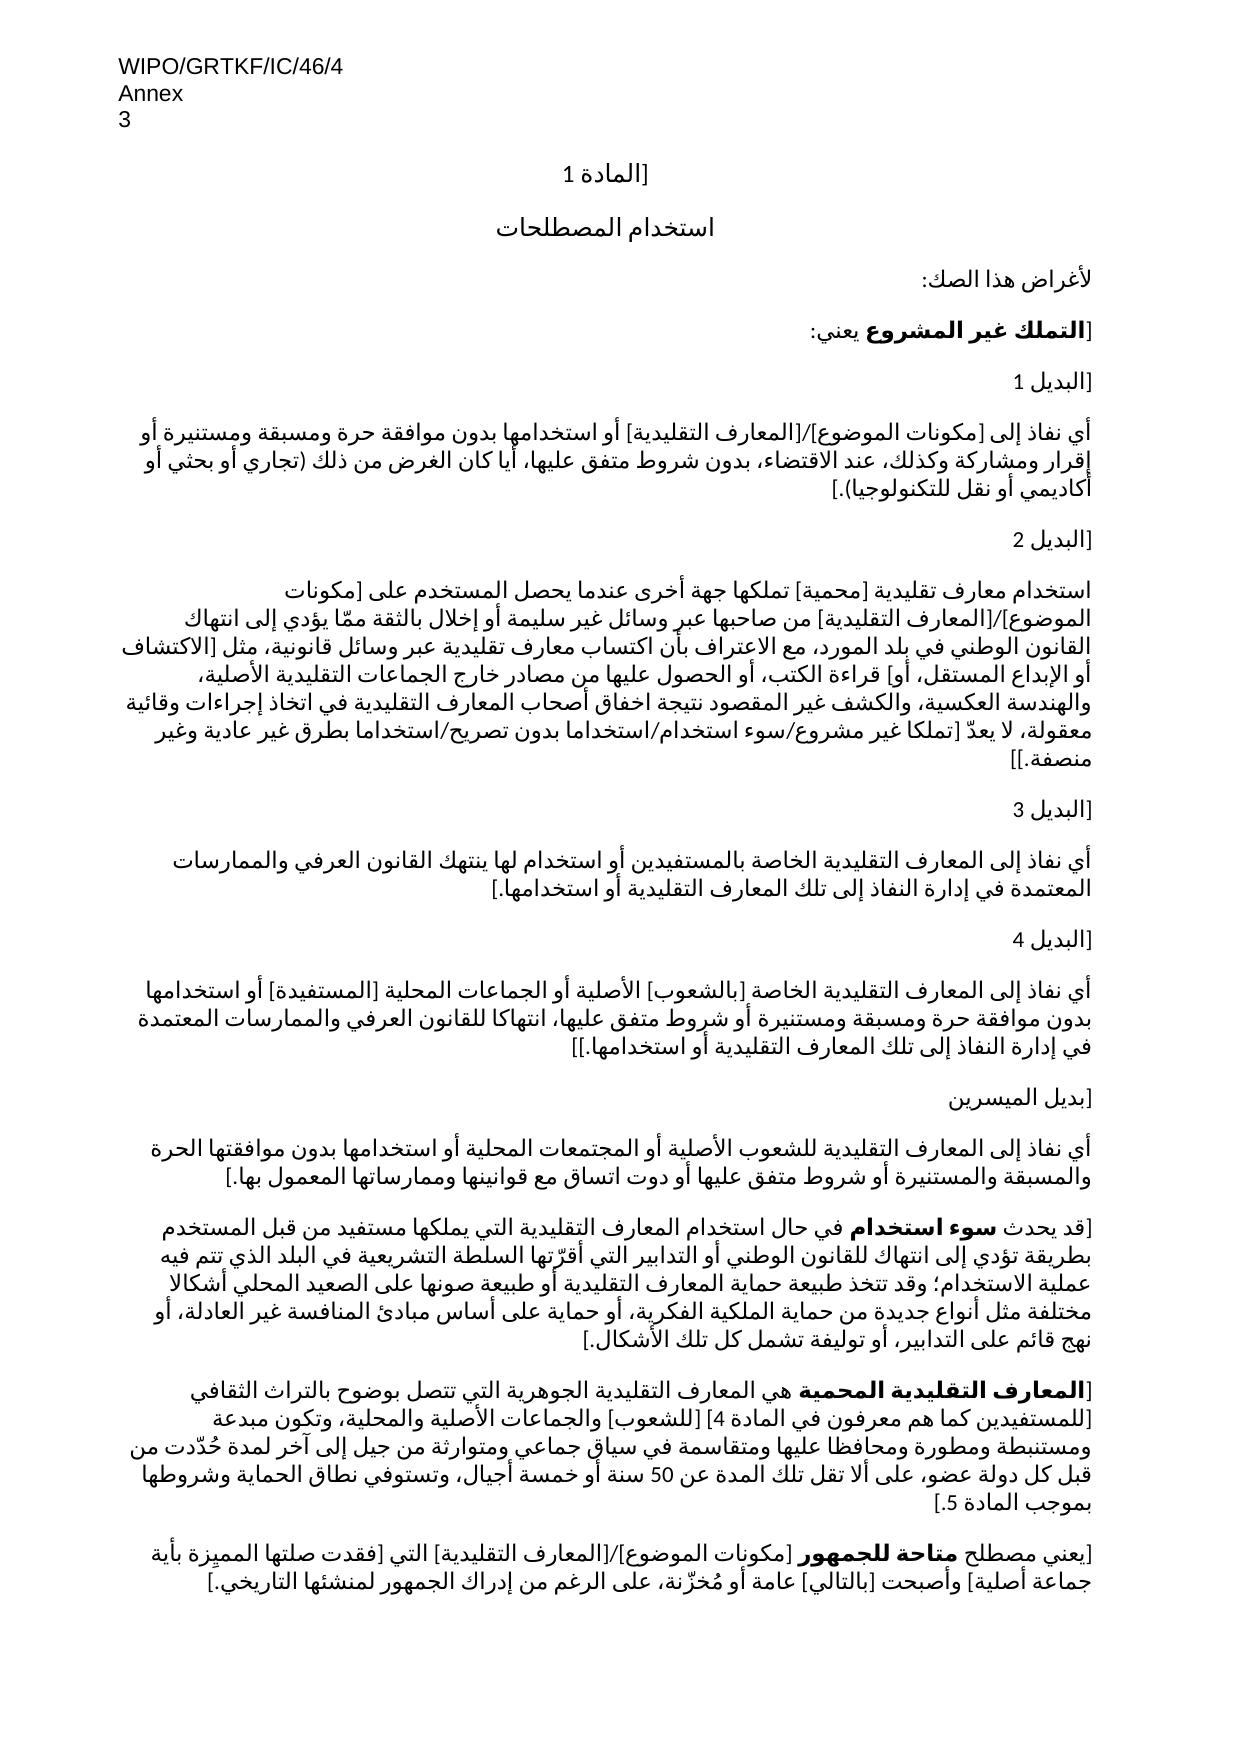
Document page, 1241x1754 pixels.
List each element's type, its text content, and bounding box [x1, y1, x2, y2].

text [البديل 3 [118, 795, 1092, 823]
text استخدام المصطلحات [118, 212, 1092, 242]
text [المادة 1 [118, 158, 1092, 189]
text [المعارف التقليدية المحمية هي المعارف التقليدية الجوهرية التي تتصل بوضوح بالتراث الثقافي [للمستفيدين كما هم معرفون في المادة 4] [للشعوب] والجماعات الأصلية والمحلية، وتكون مبدعة ومستنبطة ومطورة ومحافظا عليها ومتقاسمة في سياق جماعي ومتوارثة من جيل إلى آخر لمدة حُدّدت من قبل كل دولة عضو، على ألا تقل تلك المدة عن 50 سنة أو خمسة أجيال، وتستوفي نطاق الحماية وشروطها بموجب المادة 5.] [118, 1376, 1092, 1516]
text استخدام معارف تقليدية [محمية] تملكها جهة أخرى عندما يحصل المستخدم على [مكونات الموضوع]/[المعارف التقليدية] من صاحبها عبر وسائل غير سليمة أو إخلال بالثقة ممّا يؤدي إلى انتهاك القانون الوطني في بلد المورد، مع الاعتراف بأن اكتساب معارف تقليدية عبر وسائل قانونية، مثل [الاكتشاف أو الإبداع المستقل، أو] قراءة الكتب، أو الحصول عليها من مصادر خارج الجماعات التقليدية الأصلية، والهندسة العكسية، والكشف غير المقصود نتيجة اخفاق أصحاب المعارف التقليدية في اتخاذ إجراءات وقائية معقولة، لا يعدّ [تملكا غير مشروع/سوء استخدام/استخداما بدون تصريح/استخداما بطرق غير عادية وغير منصفة.]] [118, 576, 1092, 772]
text [يعني مصطلح متاحة للجمهور [مكونات الموضوع]/[المعارف التقليدية] التي [فقدت صلتها المميِزة بأية جماعة أصلية] وأصبحت [بالتالي] عامة أو مُخزّنة، على الرغم من إدراك الجمهور لمنشئها التاريخي.] [118, 1539, 1092, 1595]
text لأغراض هذا الصك: [118, 265, 1092, 293]
text [بديل الميسرين [118, 1083, 1092, 1111]
text [قد يحدث سوء استخدام في حال استخدام المعارف التقليدية التي يملكها مستفيد من قبل المستخدم بطريقة تؤدي إلى انتهاك للقانون الوطني أو التدابير التي أقرّتها السلطة التشريعية في البلد الذي تتم فيه عملية الاستخدام؛ وقد تتخذ طبيعة حماية المعارف التقليدية أو طبيعة صونها على الصعيد المحلي أشكالا مختلفة مثل أنواع جديدة من حماية الملكية الفكرية، أو حماية على أساس مبادئ المنافسة غير العادلة، أو نهج قائم على التدابير، أو توليفة تشمل كل تلك الأشكال.] [118, 1213, 1092, 1353]
text أي نفاذ إلى المعارف التقليدية الخاصة [بالشعوب] الأصلية أو الجماعات المحلية [المستفيدة] أو استخدامها بدون موافقة حرة ومسبقة ومستنيرة أو شروط متفق عليها، انتهاكا للقانون العرفي والممارسات المعتمدة في إدارة النفاذ إلى تلك المعارف التقليدية أو استخدامها.]] [118, 976, 1092, 1060]
text [البديل 4 [118, 925, 1092, 953]
text أي نفاذ إلى المعارف التقليدية للشعوب الأصلية أو المجتمعات المحلية أو استخدامها بدون موافقتها الحرة والمسبقة والمستنيرة أو شروط متفق عليها أو دوت اتساق مع قوانينها وممارساتها المعمول بها.] [118, 1134, 1092, 1190]
text [البديل 1 [118, 367, 1092, 395]
text [التملك غير المشروع يعني: [118, 316, 1092, 344]
text أي نفاذ إلى [مكونات الموضوع]/[المعارف التقليدية] أو استخدامها بدون موافقة حرة ومسبقة ومستنيرة أو إقرار ومشاركة وكذلك، عند الاقتضاء، بدون شروط متفق عليها، أيا كان الغرض من ذلك (تجاري أو بحثي أو أكاديمي أو نقل للتكنولوجيا).] [118, 418, 1092, 502]
text أي نفاذ إلى المعارف التقليدية الخاصة بالمستفيدين أو استخدام لها ينتهك القانون العرفي والممارسات المعتمدة في إدارة النفاذ إلى تلك المعارف التقليدية أو استخدامها.] [118, 846, 1092, 902]
text [البديل 2 [118, 525, 1092, 553]
